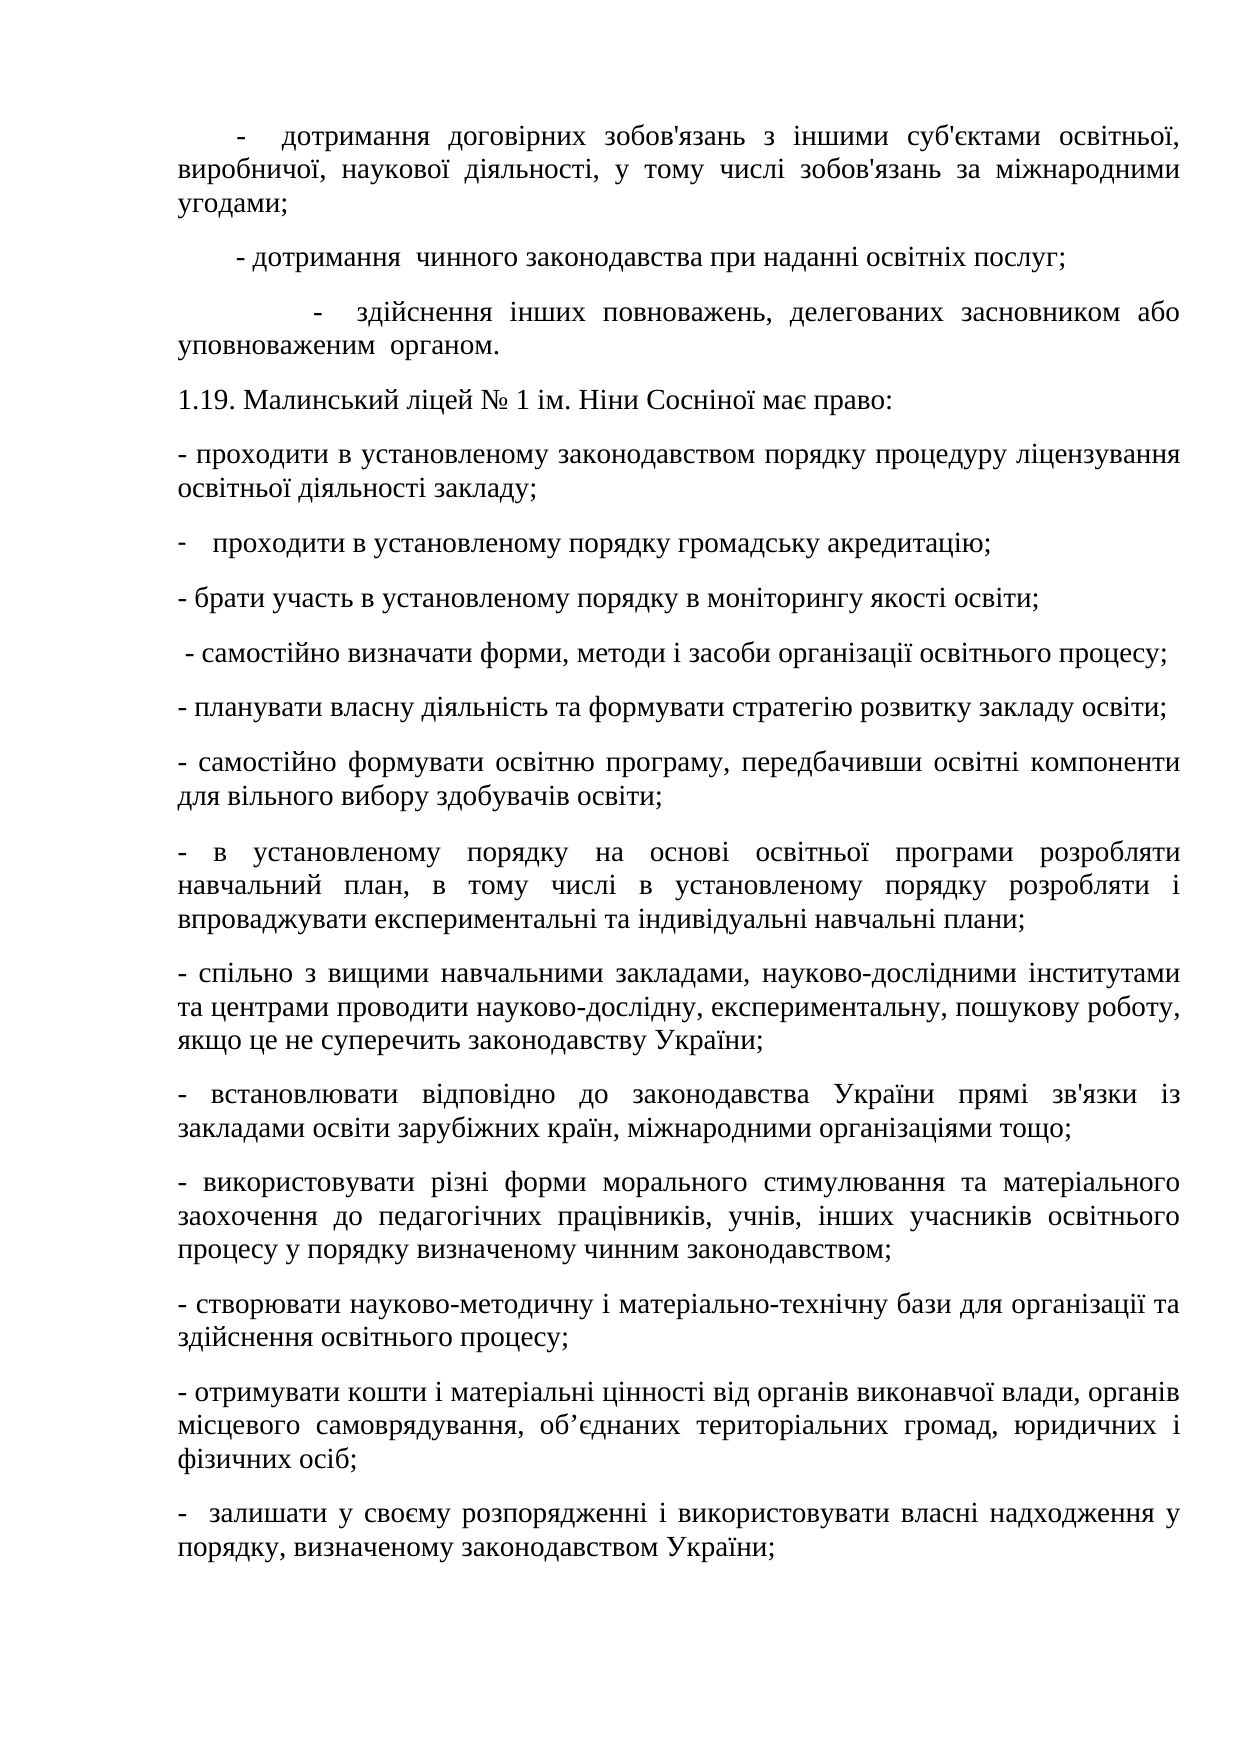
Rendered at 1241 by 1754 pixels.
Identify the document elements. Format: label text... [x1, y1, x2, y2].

text - в установленому порядку на основі освітньої програми розробляти навчальний план, в тому числі в установленому порядку розробляти і впроваджувати експериментальні та індивідуальні навчальні плани; [177, 834, 1181, 934]
text - отримувати кошти і матеріальні цінності від органів виконавчої влади, органів місцевого самоврядування, об’єднаних територіальних громад, юридичних і фізичних осіб; [177, 1374, 1181, 1474]
text - створювати науково-методичну і матеріально-технічну бази для організації та здійснення освітнього процесу; [177, 1286, 1181, 1353]
text - проходити в установленому порядку громадську акредитацію; [177, 524, 1181, 560]
text - залишати у своєму розпорядженні і використовувати власні надходження у порядку, визначеному законодавством України; [177, 1495, 1181, 1562]
text - планувати власну діяльність та формувати стратегію розвитку закладу освіти; [177, 689, 1181, 723]
text - спільно з вищими навчальними закладами, науково-дослідними інститутами та центрами проводити науково-дослідну, експериментальну, пошукову роботу, якщо це не суперечить законодавству України; [177, 955, 1181, 1056]
text - встановлювати відповідно до законодавства України прямі зв'язки із закладами освіти зарубіжних країн, міжнародними організаціями тощо; [177, 1077, 1181, 1144]
text - використовувати різні форми морального стимулювання та матеріального заохочення до педагогічних працівників, учнів, інших учасників освітнього процесу у порядку визначеному чинним законодавством; [177, 1164, 1181, 1265]
text - здійснення інших повноважень, делегованих засновником або уповноваженим органом. [177, 294, 1181, 361]
text - самостійно визначати форми, методи і засоби організації освітнього процесу; [177, 635, 1181, 668]
text - дотримання чинного законодавства при наданні освітніх послуг; [177, 239, 1181, 273]
text - проходити в установленому законодавством порядку процедуру ліцензування освітньої діяльності закладу; [177, 436, 1181, 503]
text - самостійно формувати освітню програму, передбачивши освітні компоненти для вільного вибору здобувачів освіти; [177, 744, 1181, 813]
text 1.19. Малинський ліцей № 1 ім. Ніни Сосніної має право: [177, 382, 1181, 415]
text - брати участь в установленому порядку в моніторингу якості освіти; [177, 581, 1181, 614]
text - дотримання договірних зобов'язань з іншими суб'єктами освітньої, виробничої, наукової діяльності, у тому числі зобов'язань за міжнародними угодами; [177, 118, 1181, 219]
